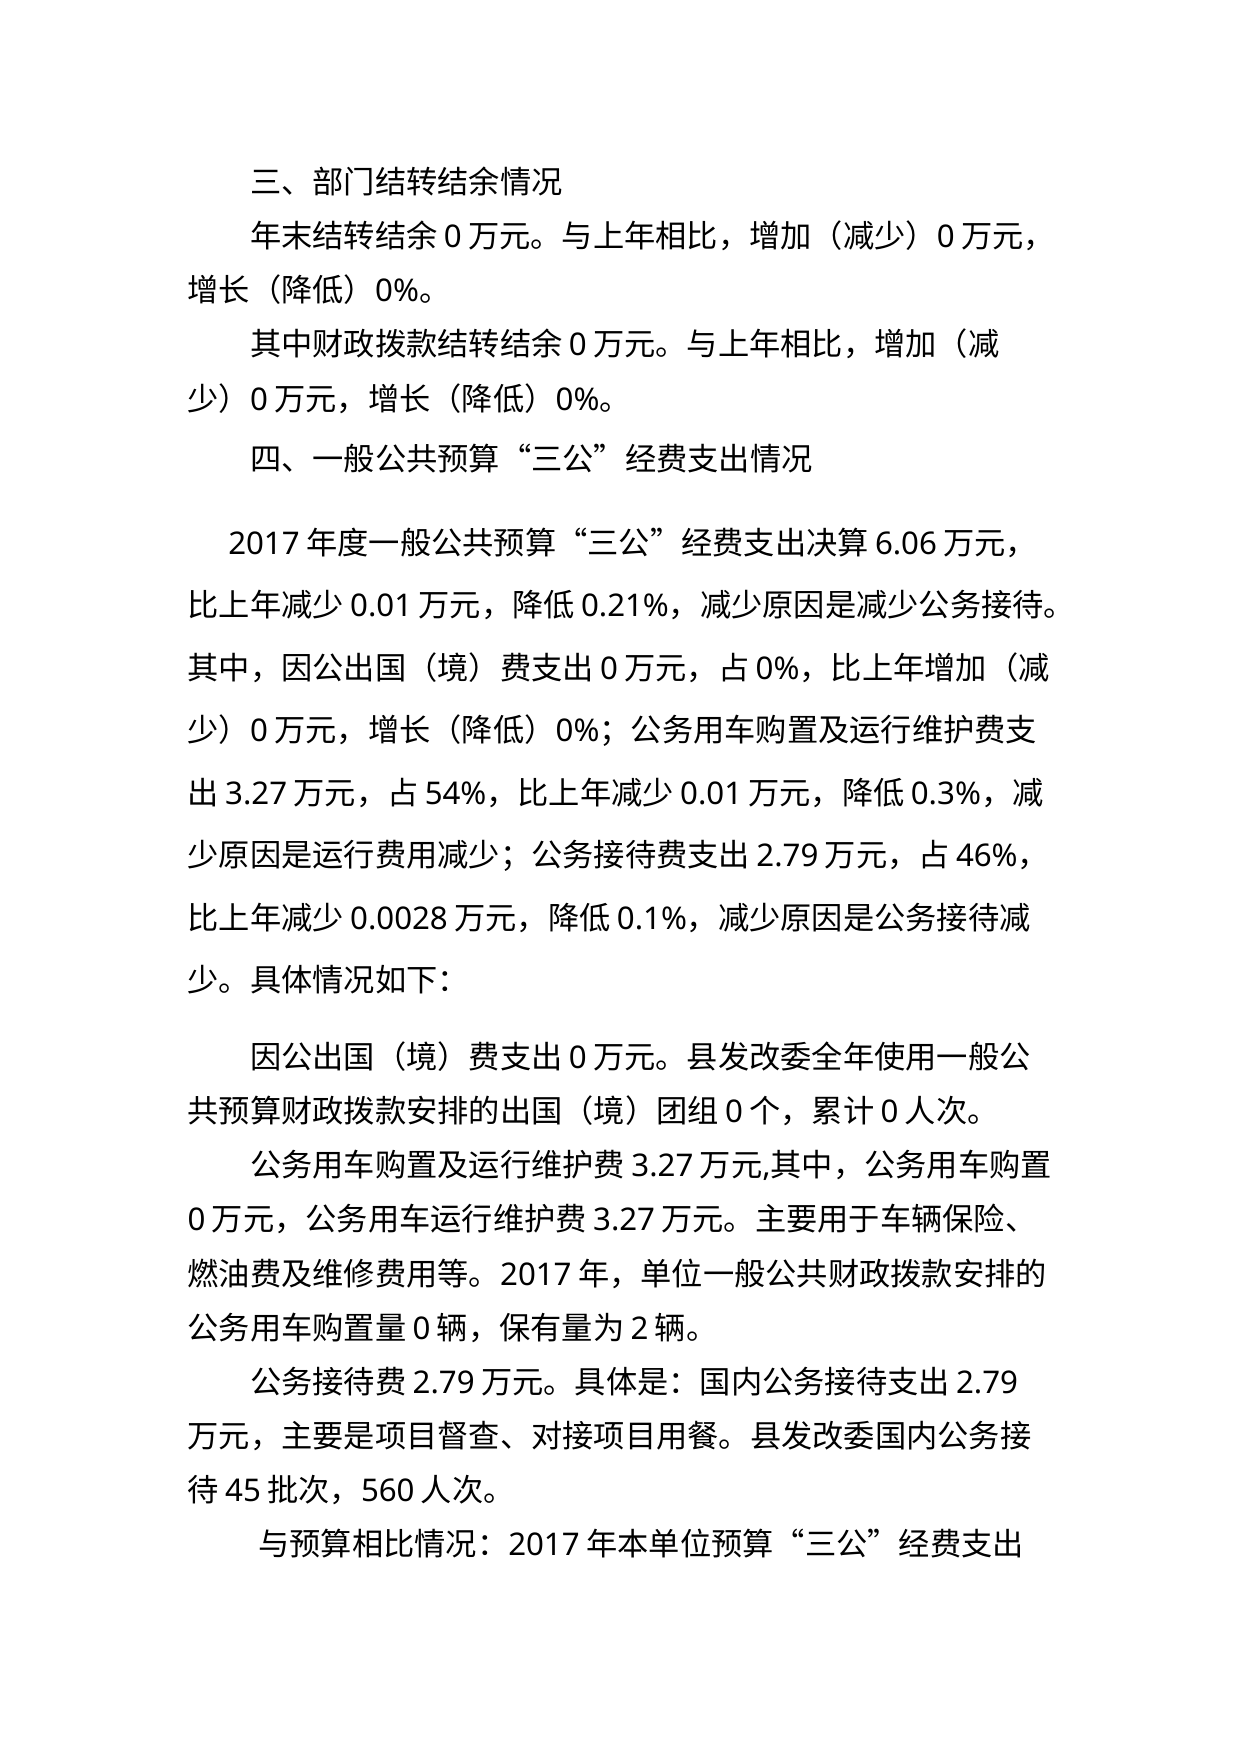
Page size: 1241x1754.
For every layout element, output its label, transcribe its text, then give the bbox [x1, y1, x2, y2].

list 2017年度一般公共预算“三公”经费支出决算6.06万元，比上年减少0.01万元，降低0.21%，减少原因是减少公务接待。其中，因公出国（境）费支出0万元，占0%，比上年增加（减少）0万元，增长（降低）0%；公务用车购置及运行维护费支出3.27万元，占54%，比上年减少0.01万元，降低0.3%，减少原因是运行费用减少；公务接待费支出2.79万元，占46%，比上年减少0.0028万元，降低0.1%，减少原因是公务接待减少。具体情况如下： [187, 504, 1053, 1004]
text 公务用车购置及运行维护费3.27万元,其中，公务用车购置0万元，公务用车运行维护费3.27万元。主要用于车辆保险、燃油费及维修费用等。2017年，单位一般公共财政拨款安排的公务用车购置量0辆，保有量为2辆。 [187, 1133, 1053, 1350]
text 因公出国（境）费支出0万元。县发改委全年使用一般公共预算财政拨款安排的出国（境）团组0个，累计0人次。 [187, 1025, 1053, 1133]
text 年末结转结余0万元。与上年相比，增加（减少）0万元，增长（降低）0%。 [187, 204, 1053, 312]
text 公务接待费2.79万元。具体是：国内公务接待支出2.79万元，主要是项目督查、对接项目用餐。县发改委国内公务接待45批次，560人次。 [187, 1350, 1053, 1512]
text 其中财政拨款结转结余0万元。与上年相比，增加（减少）0万元，增长（降低）0%。 [187, 312, 1053, 421]
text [187, 1512, 1053, 1567]
text 三、部门结转结余情况 [187, 150, 1053, 204]
list 一般公共预算“三公”经费支出情况 [187, 421, 1053, 483]
